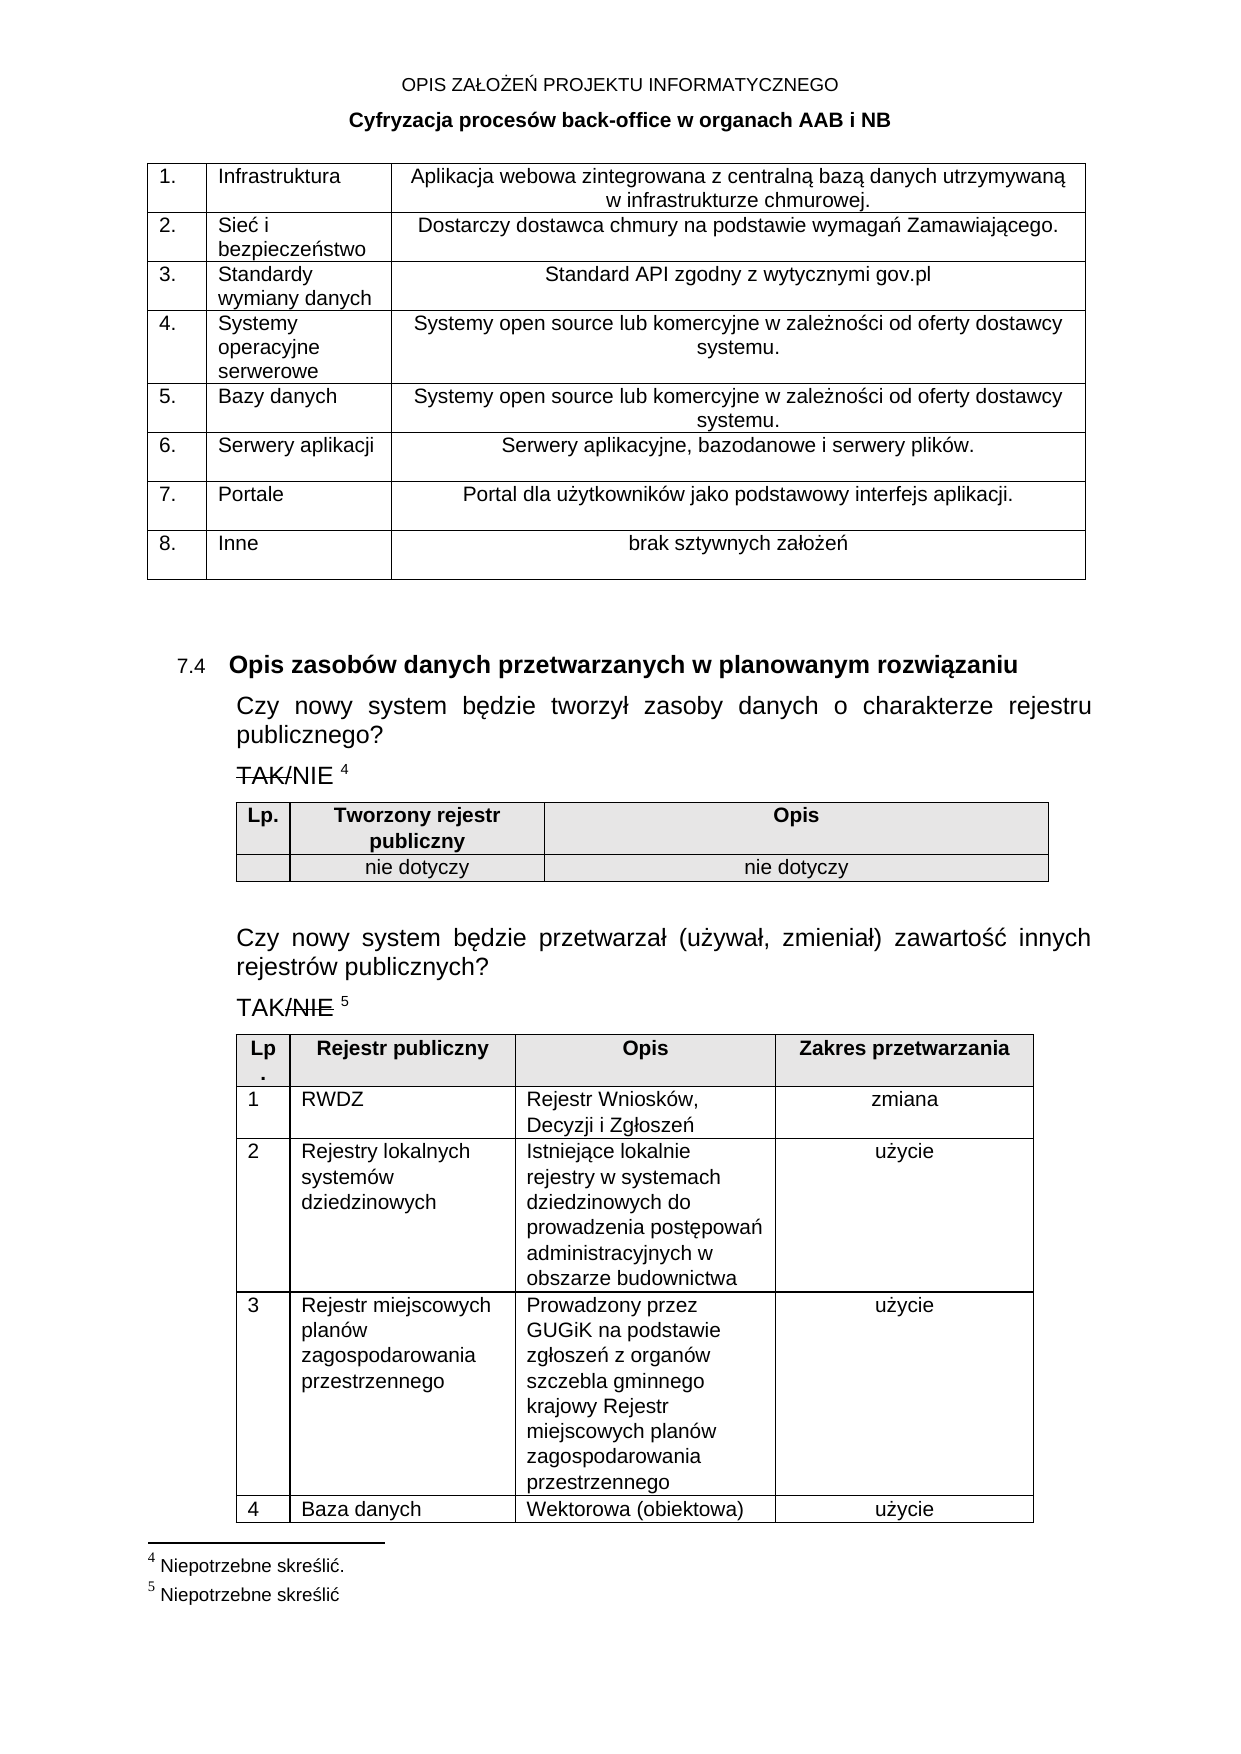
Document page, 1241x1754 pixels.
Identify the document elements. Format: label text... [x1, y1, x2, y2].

table_header Opis [516, 1035, 775, 1086]
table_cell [291, 1496, 515, 1522]
text TAK/NIE [236, 761, 1093, 789]
table_header Opis [545, 803, 1048, 854]
table_header Tworzony rejestr publiczny [291, 803, 544, 854]
table_cell Inne [207, 531, 391, 578]
table_cell Infrastruktura [207, 164, 391, 212]
table_cell użycie [776, 1293, 1033, 1495]
table_header Lp. [237, 1035, 289, 1086]
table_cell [516, 1496, 775, 1522]
subtitle Opis zasobów danych przetwarzanych w planowanym rozwiązaniu [177, 649, 1075, 678]
table_cell 1 [237, 1087, 289, 1138]
text Czy nowy system będzie tworzył zasoby danych o charakterze rejestru publicznego? [236, 691, 1093, 748]
table_cell [148, 384, 206, 432]
table_cell użycie [776, 1139, 1033, 1291]
table_cell [148, 433, 206, 481]
table_cell użycie [776, 1496, 1033, 1522]
table_cell Rejestr miejscowych planów zagospodarowania przestrzennego [291, 1293, 515, 1495]
table_header Rejestr publiczny [291, 1035, 515, 1086]
table_cell zmiana [776, 1087, 1033, 1138]
table_cell Standardy wymiany danych [207, 262, 391, 310]
table_cell [237, 855, 289, 881]
table_cell Systemy open source lub komercyjne w zależności od oferty dostawcy systemu. [392, 384, 1085, 432]
table_cell Portal dla użytkowników jako podstawowy interfejs aplikacji. [392, 482, 1085, 529]
table_cell 2 [237, 1139, 289, 1291]
table_cell [148, 482, 206, 529]
table_cell Rejestry lokalnych systemów dziedzinowych [291, 1139, 515, 1291]
table_cell [148, 531, 206, 578]
table_cell Bazy danych [207, 384, 391, 432]
table_header Lp. [237, 803, 289, 854]
table_cell Systemy open source lub komercyjne w zależności od oferty dostawcy systemu. [392, 311, 1085, 383]
table_cell RWDZ [291, 1087, 515, 1138]
table_cell [148, 213, 206, 261]
table_header Zakres przetwarzania [776, 1035, 1033, 1086]
table_cell 4 [237, 1496, 289, 1522]
table_cell Serwery aplikacji [207, 433, 391, 481]
table_cell Istniejące lokalnie rejestry w systemach dziedzinowych do prowadzenia postępowań administracyjnych w obszarze budownictwa [516, 1139, 775, 1291]
table_cell Systemy operacyjne serwerowe [207, 311, 391, 383]
table_cell Serwery aplikacyjne, bazodanowe i serwery plików. [392, 433, 1085, 481]
table_cell Dostarczy dostawca chmury na podstawie wymagań Zamawiającego. [392, 213, 1085, 261]
table_cell nie dotyczy [545, 855, 1048, 881]
table_cell 3 [237, 1293, 289, 1495]
table_cell Prowadzony przez GUGiK na podstawie zgłoszeń z organów szczebla gminnego krajowy Rejestr miejscowych planów zagospodarowania przestrzennego [516, 1293, 775, 1495]
table_cell Rejestr Wniosków, Decyzji i Zgłoszeń [516, 1087, 775, 1138]
text Czy nowy system będzie przetwarzał (używał, zmieniał) zawartość innych rejestrów publicznych? [236, 923, 1093, 981]
table_cell Portale [207, 482, 391, 529]
table_cell Aplikacja webowa zintegrowana z centralną bazą danych utrzymywaną w infrastrukturze chmurowej. [392, 164, 1085, 212]
table_cell Sieć i bezpieczeństwo [207, 213, 391, 261]
table_cell nie dotyczy [291, 855, 544, 881]
table_cell [148, 262, 206, 310]
table_cell brak sztywnych założeń [392, 531, 1085, 578]
table_cell [148, 311, 206, 383]
table_cell Standard API zgodny z wytycznymi gov.pl [392, 262, 1085, 310]
table_cell [148, 164, 206, 212]
text TAK/NIE [236, 993, 1093, 1022]
